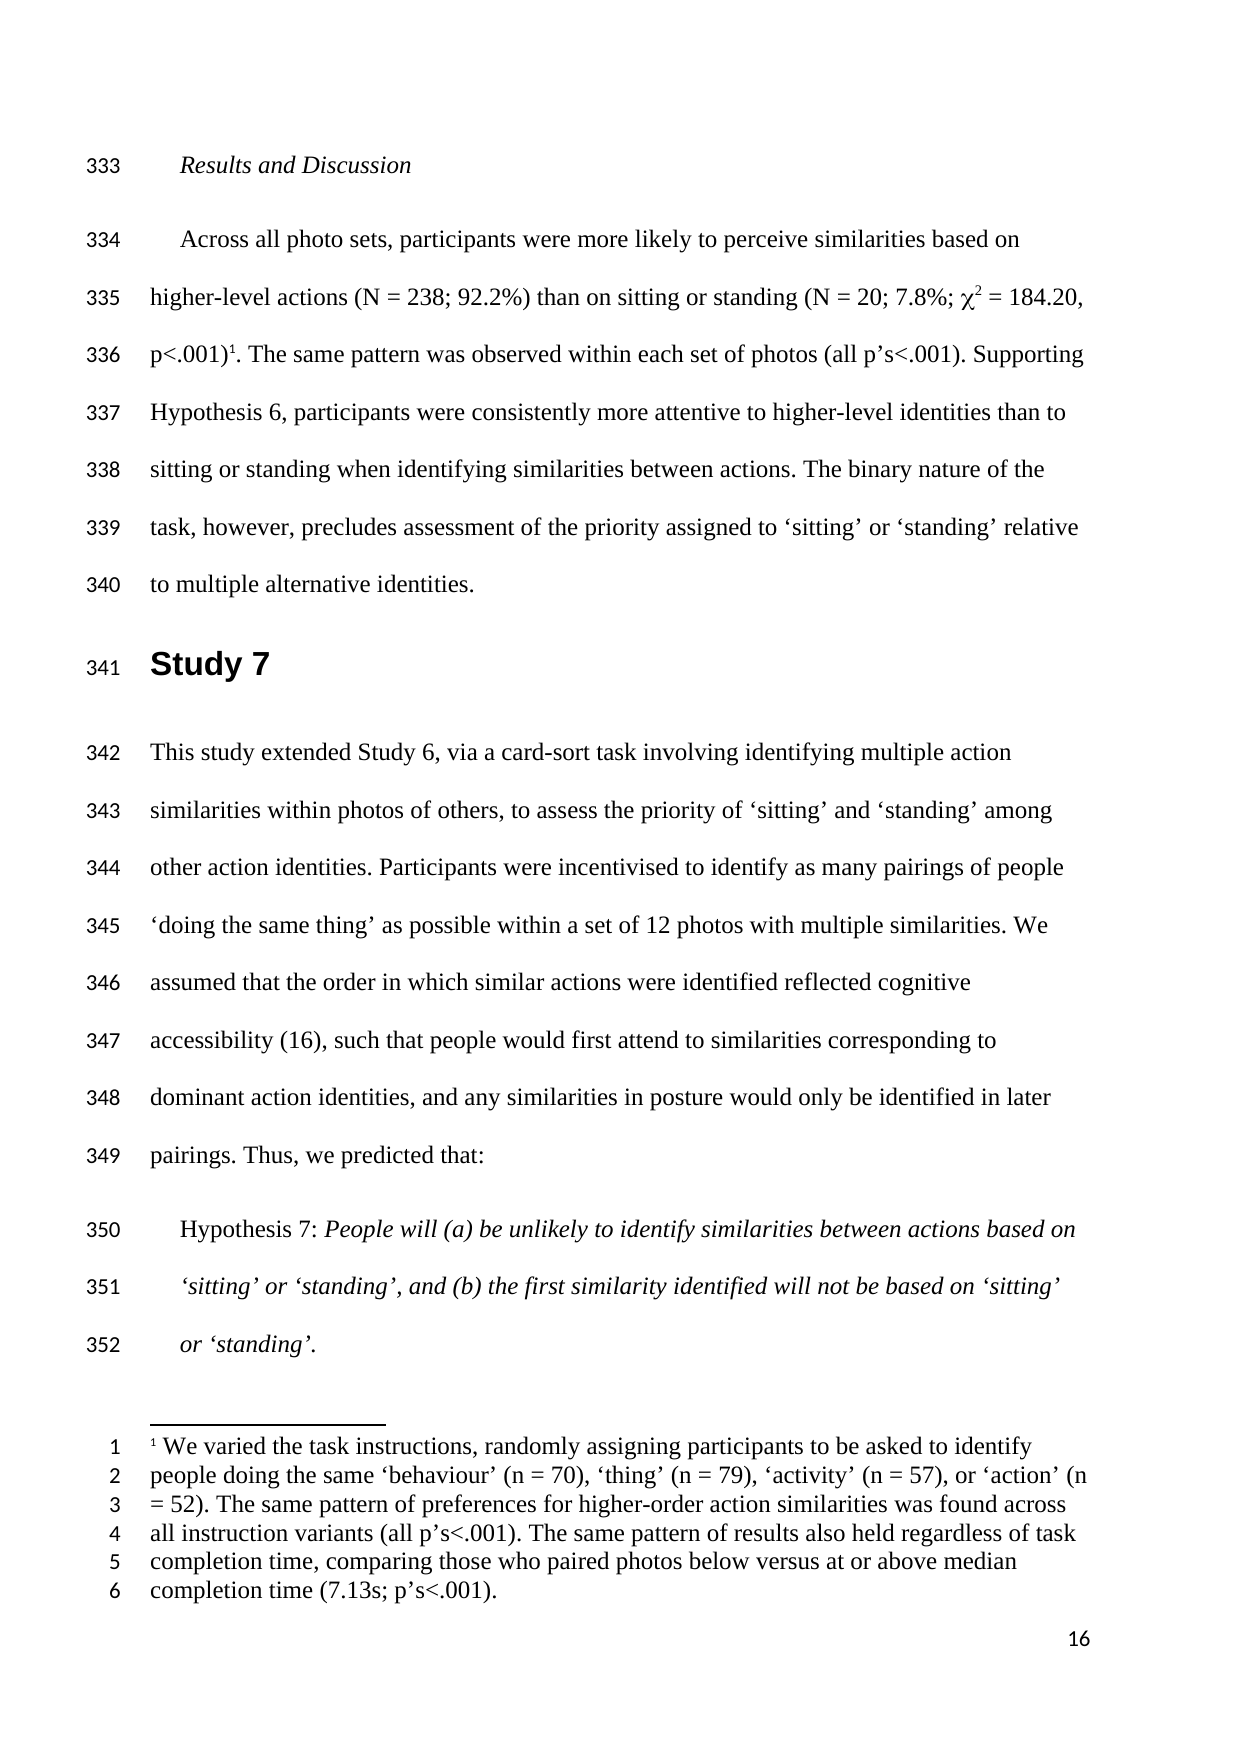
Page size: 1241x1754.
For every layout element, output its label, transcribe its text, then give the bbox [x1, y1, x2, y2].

text This study extended Study 6, via a card-sort task involving identifying multiple action similarities within photos of others, to assess the priority of ‘sitting’ and ‘standing’ among other action identities. Participants were incentivised to identify as many pairings of people ‘doing the same thing’ as possible within a set of 12 photos with multiple similarities. We assumed that the order in which similar actions were identified reflected cognitive accessibility (16), such that people would first attend to similarities corresponding to dominant action identities, and any similarities in posture would only be identified in later pairings. Thus, we predicted that: [150, 737, 1090, 1168]
text Study 7 [150, 644, 1090, 682]
text Hypothesis 7: People will (a) be unlikely to identify similarities between actions based on ‘sitting’ or ‘standing’, and (b) the first similarity identified will not be based on ‘sitting’ or ‘standing’. [179, 1214, 1090, 1358]
text Across all photo sets, participants were more likely to perceive similarities based on higher-level actions (N = 238; 92.2%) than on sitting or standing (N = 20; 7.8%; 2 = 184.20, p<.001). The same pattern was observed within each set of photos (all p’s<.001). Supporting Hypothesis 6, participants were consistently more attentive to higher-level identities than to sitting or standing when identifying similarities between actions. The binary nature of the task, however, precludes assessment of the priority assigned to ‘sitting’ or ‘standing’ relative to multiple alternative identities. [150, 224, 1090, 598]
text Results and Discussion [150, 150, 1090, 179]
